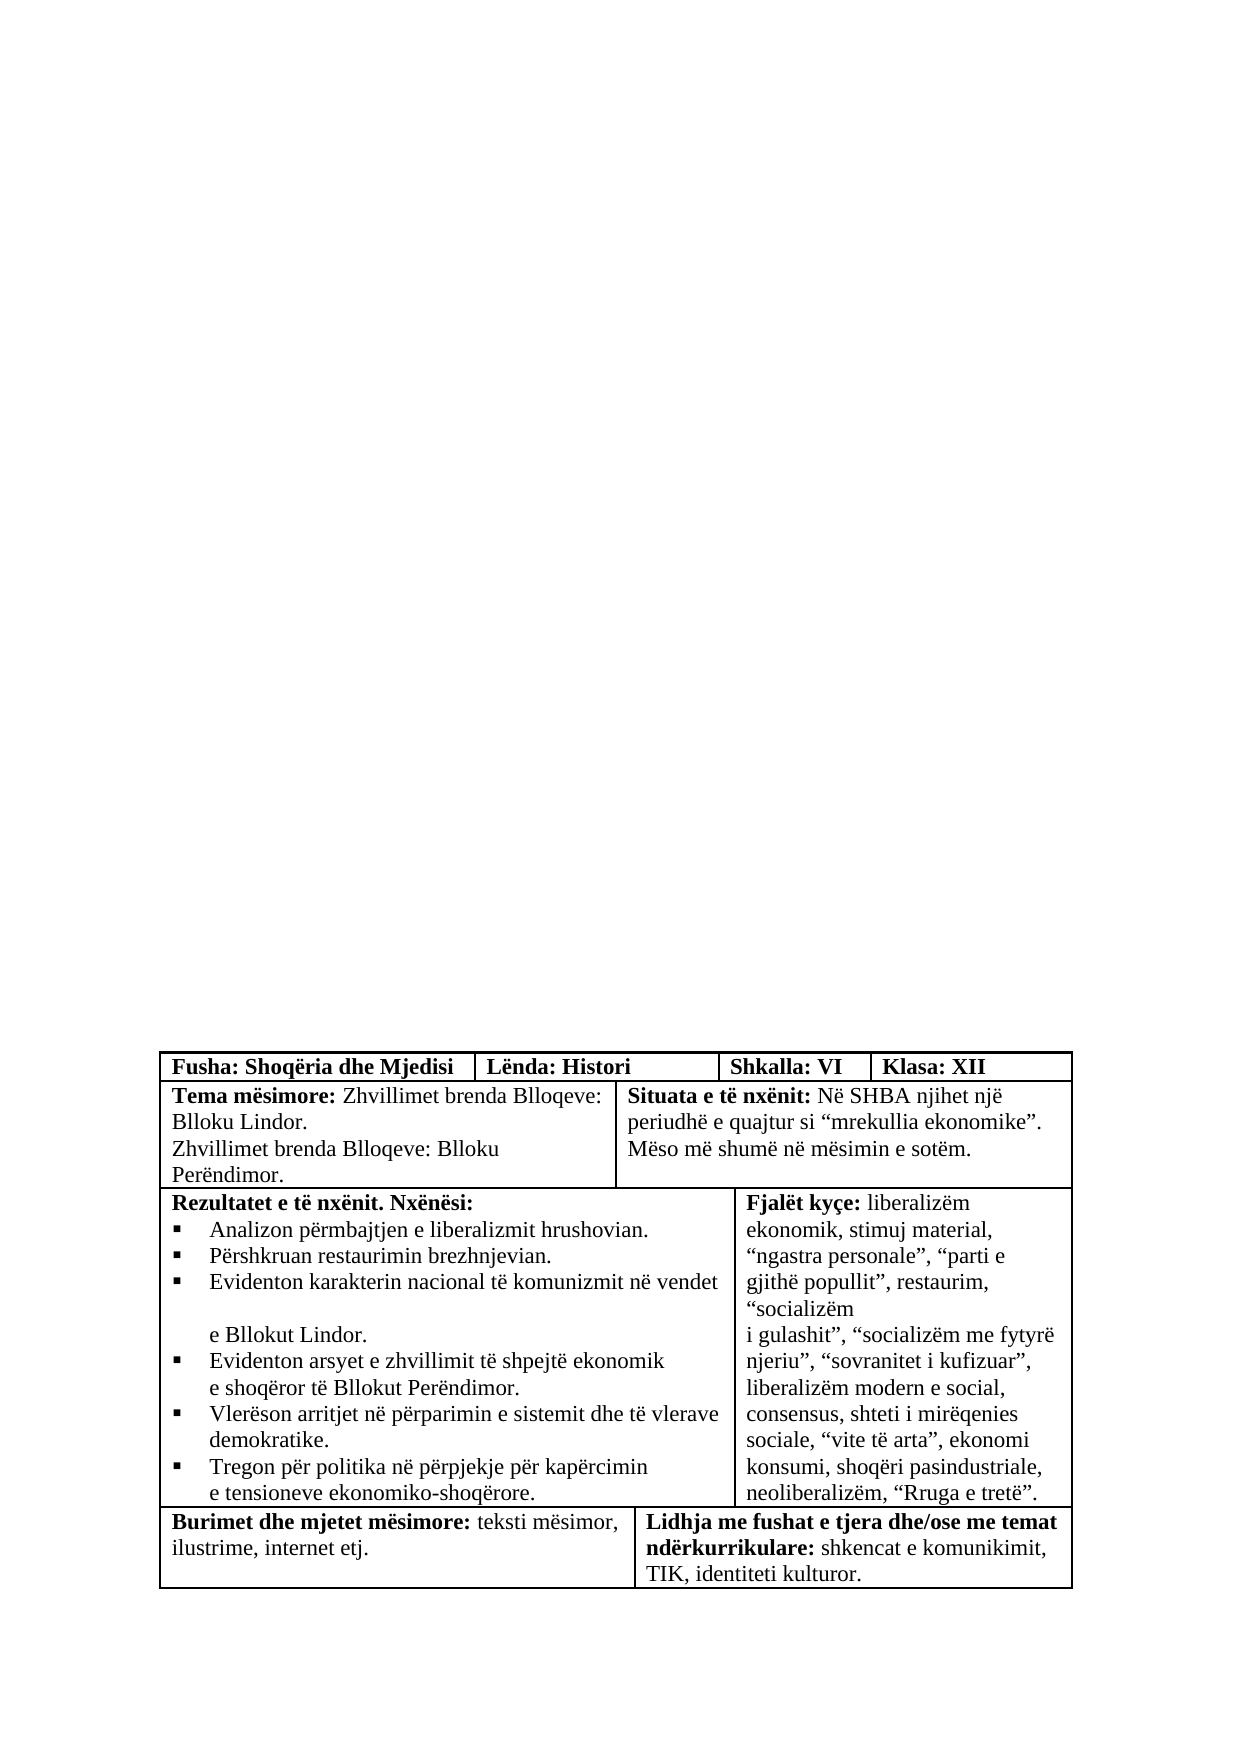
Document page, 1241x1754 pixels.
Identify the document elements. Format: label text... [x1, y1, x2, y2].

table_cell Tema mësimore: Zhvillimet brenda Blloqeve: Blloku Lindor. Zhvillimet brenda Blloqeve: Blloku Perëndimor. [161, 1082, 615, 1187]
table_cell Fjalët kyçe: liberalizëm ekonomik, stimuj material, “ngastra personale”, “parti e gjithë popullit”, restaurim, “socializëm i gulashit”, “socializëm me fytyrë njeriu”, “sovranitet i kufizuar”, liberalizëm modern e social, consensus, shteti i mirëqenies sociale, “vite të arta”, ekonomi konsumi, shoqëri pasindustriale, neoliberalizëm, “Rruga e tretë”. [736, 1189, 1071, 1506]
table_cell Situata e të nxënit: Në SHBA njihet një periudhë e quajtur si “mrekullia ekonomike”. Mëso më shumë në mësimin e sotëm. [617, 1082, 1071, 1187]
table_header Klasa: XII [872, 1054, 1071, 1080]
table_header Shkalla: VI [720, 1054, 870, 1080]
table_cell Rezultatet e të nxënit. Nxënësi: Analizon përmbajtjen e liberalizmit hrushovian. Përshkruan restaurimin brezhnjevian. Evidenton karakterin nacional të komunizmit në vendet e Bllokut Lindor. Evidenton arsyet e zhvillimit të shpejtë ekonomik e shoqëror të Bllokut Perëndimor. Vlerëson arritjet në përparimin e sistemit dhe të vlerave demokratike. Tregon për politika në përpjekje për kapërcimin e tensioneve ekonomiko-shoqërore. [161, 1189, 734, 1506]
table_header Fusha: Shoqëria dhe Mjedisi [161, 1054, 474, 1080]
table_cell Burimet dhe mjetet mësimore: teksti mësimor, ilustrime, internet etj. [161, 1508, 634, 1587]
table_header Lënda: Histori [476, 1054, 718, 1080]
table_cell Lidhja me fushat e tjera dhe/ose me temat ndërkurrikulare: shkencat e komunikimit, TIK, identiteti kulturor. [636, 1508, 1071, 1587]
